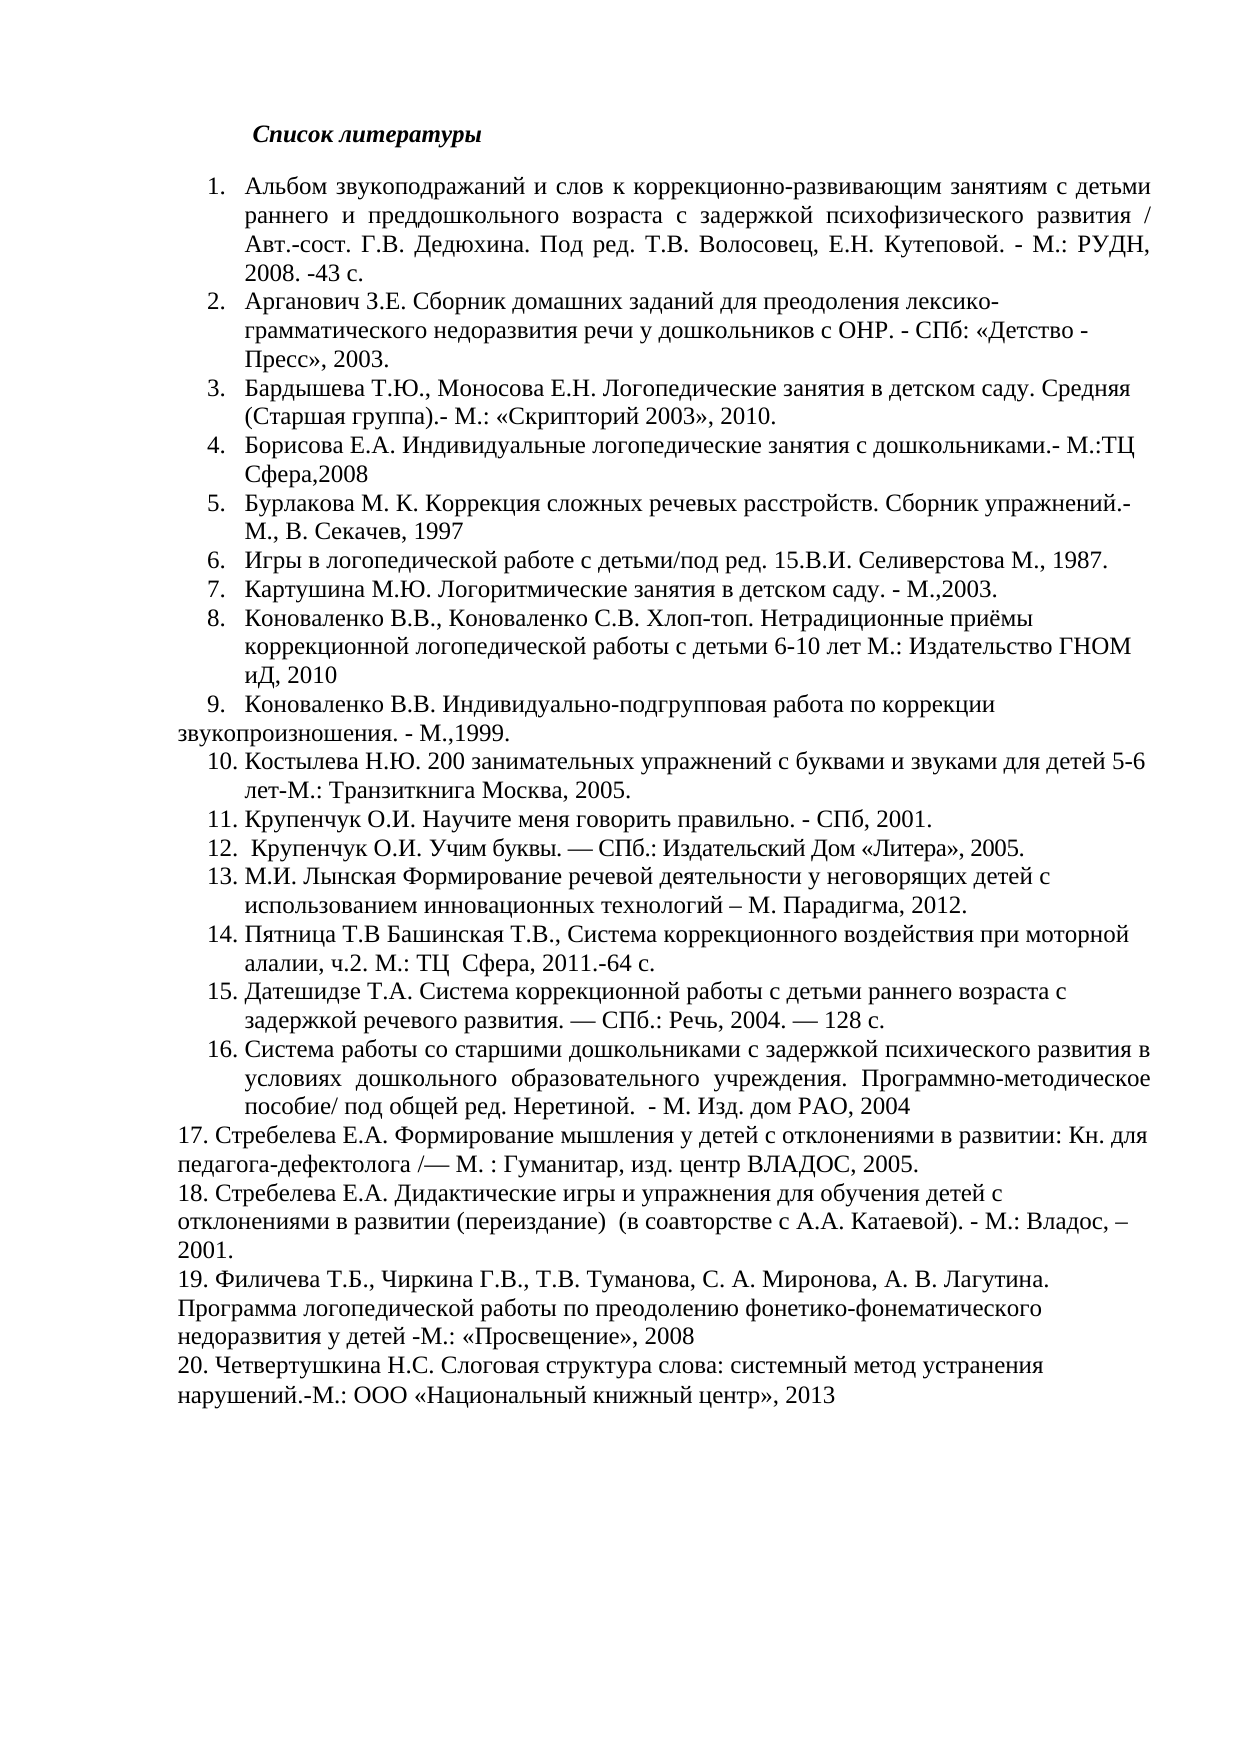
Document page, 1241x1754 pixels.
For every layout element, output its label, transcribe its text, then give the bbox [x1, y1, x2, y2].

list Игры в логопедической работе с детьми/под ред. 15.В.И. Селиверстова М., 1987. [207, 545, 1152, 574]
list Крупенчук О.И. Научите меня говорить правильно. - СПб, 2001. [207, 804, 1152, 833]
text 17. Стребелева Е.А. Формирование мышления у детей с отклонениями в развитии: Кн. для педагога-дефектолога /— М. : Гуманитар, изд. центр ВЛАДОС, 2005. [177, 1120, 1152, 1178]
list Система работы со старшими дошкольниками с задержкой психического развития в условиях дошкольного образовательного учреждения. Программно-методическое пособие/ под общей ред. Неретиной. - М. Изд. дом РАО, 2004 [207, 1034, 1152, 1120]
list Альбом звукоподражаний и слов к коррекционно-развивающим занятиям с детьми раннего и преддошкольного возраста с задержкой психофизического развития / Авт.-сост. Г.В. Дедюхина. Под ред. Т.В. Волосовец, Е.Н. Кутеповой. - М.: РУДН, 2008. -43 с. [207, 171, 1152, 286]
list Картушина М.Ю. Логоритмические занятия в детском саду. - М.,2003. [207, 574, 1152, 603]
list Коноваленко В.В., Коноваленко С.В. Хлоп-топ. Нетрадиционные приёмы коррекционной логопедической работы с детьми 6-10 лет М.: Издательство ГНОМ иД, 2010 [207, 603, 1152, 689]
list Борисова Е.А. Индивидуальные логопедические занятия с дошкольниками.- М.:ТЦ Сфера,2008 [207, 430, 1152, 488]
text звукопроизношения. - М.,1999. [177, 718, 1152, 746]
list Пятница Т.В Башинская Т.В., Система коррекционного воздействия при моторной алалии, ч.2. М.: ТЦ Сфера, 2011.-64 с. [207, 919, 1152, 976]
list Коноваленко В.В. Индивидуально-подгрупповая работа по коррекции [207, 689, 1152, 718]
list М.И. Лынская Формирование речевой деятельности у неговорящих детей с использованием инновационных технологий – М. Парадигма, 2012. [207, 861, 1152, 919]
text 20. Четвертушкина Н.С. Слоговая структура слова: системный метод устранения нарушений.-М.: ООО «Национальный книжный центр», 2013 [177, 1350, 1152, 1409]
text Список литературы [252, 121, 1152, 148]
text 18. Стребелева Е.А. Дидактические игры и упражнения для обучения детей с отклонениями в развитии (переиздание) (в соавторстве с А.А. Катаевой). - М.: Владос, – 2001. [177, 1178, 1152, 1264]
list Крупенчук О.И. Учим буквы. — СПб.: Издательский Дом «Литера», 2005. [207, 833, 1152, 861]
list Костылева Н.Ю. 200 занимательных упражнений с буквами и звуками для детей 5-6 лет-М.: Транзиткнига Москва, 2005. [207, 746, 1152, 804]
text 19. Филичева Т.Б., Чиркина Г.В., Т.В. Туманова, С. А. Миронова, А. В. Лагутина. Программа логопедической работы по преодолению фонетико-фонематического недоразвития у детей -М.: «Просвещение», 2008 [177, 1264, 1152, 1350]
list Арганович З.Е. Сборник домашних заданий для преодоления лексико-грамматического недоразвития речи у дошкольников с ОНР. - СПб: «Детство -Пресс», 2003. [207, 286, 1152, 373]
list Бардышева Т.Ю., Моносова Е.Н. Логопедические занятия в детском саду. Средняя (Старшая группа).- М.: «Скрипторий 2003», 2010. [207, 373, 1152, 430]
list Датешидзе Т.А. Система коррекционной работы с детьми раннего возраста с задержкой речевого развития. — СПб.: Речь, 2004. — 128 с. [207, 976, 1152, 1034]
list Бурлакова М. К. Коррекция сложных речевых расстройств. Сборник упражнений.- М., В. Секачев, 1997 [207, 488, 1152, 545]
